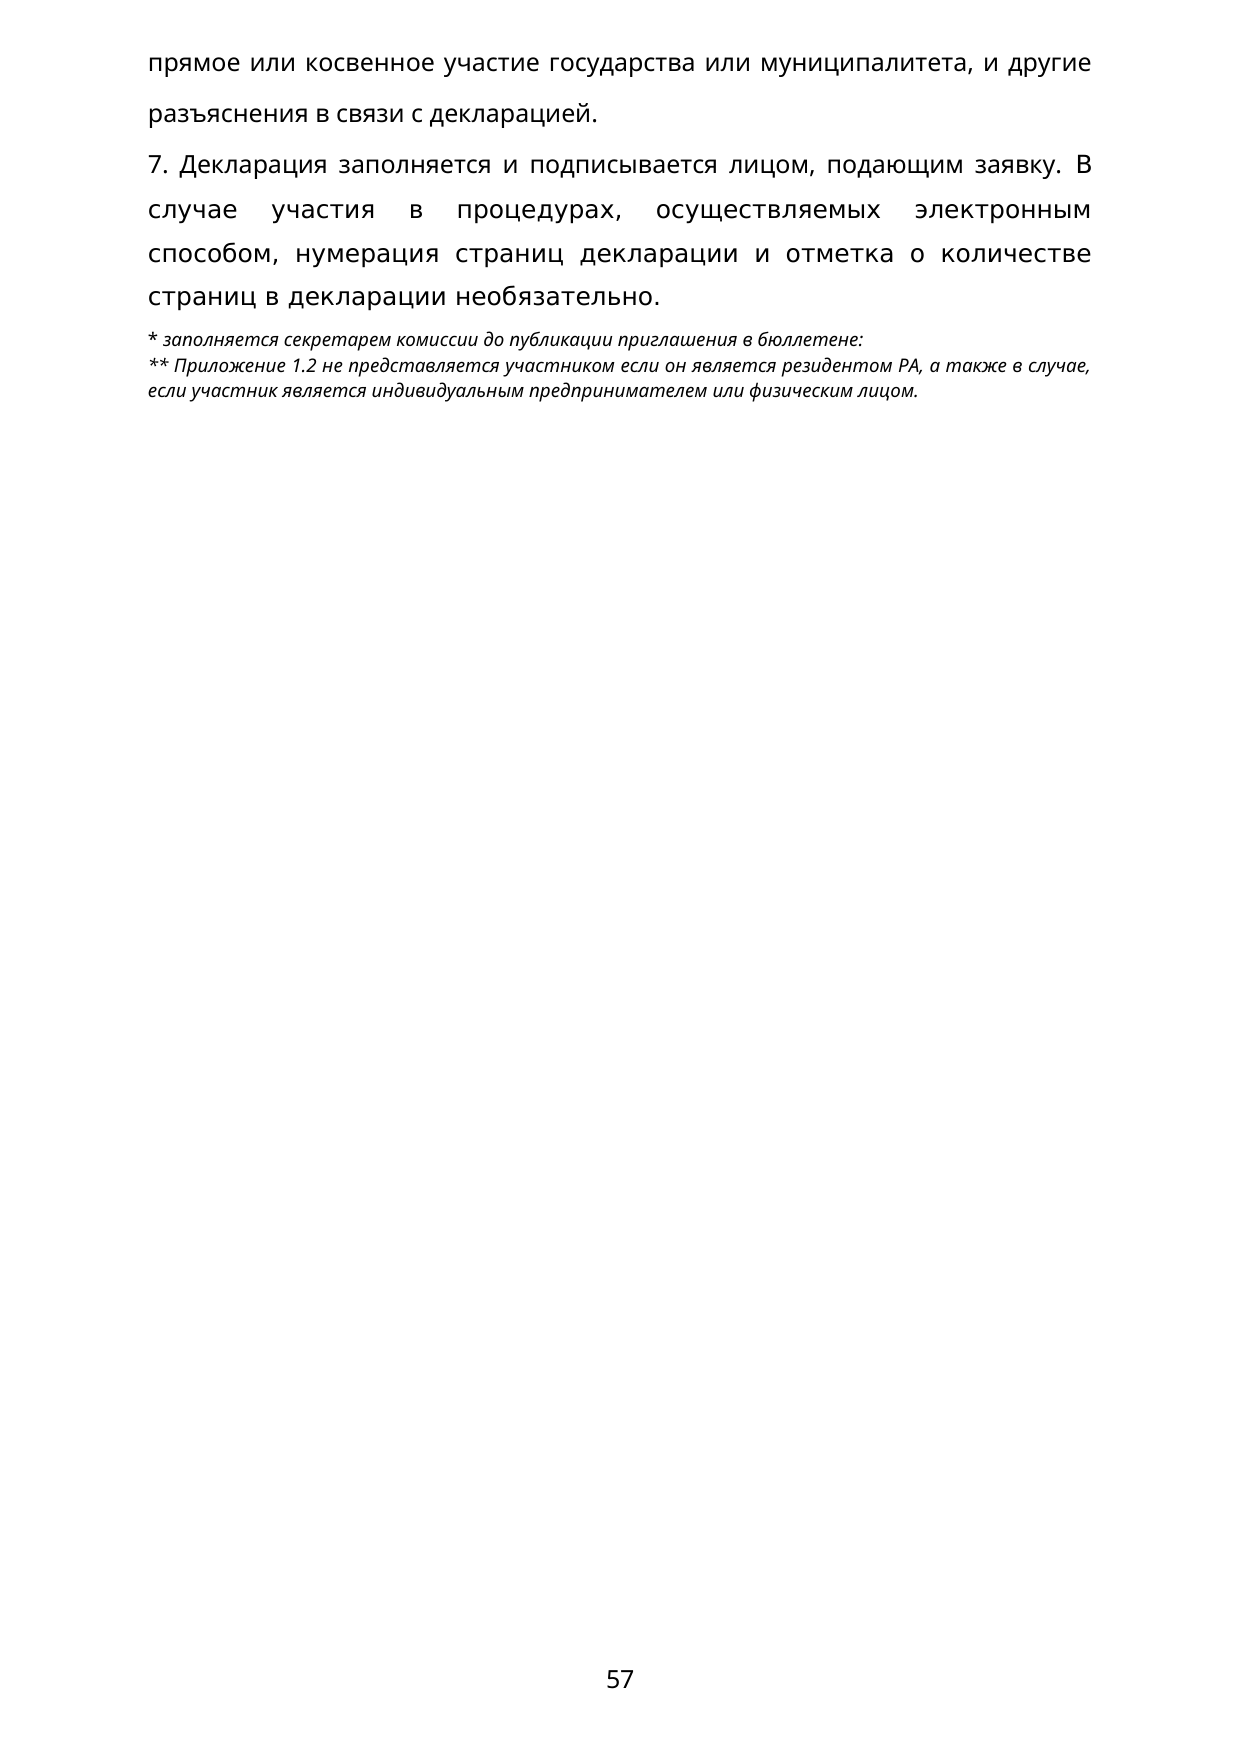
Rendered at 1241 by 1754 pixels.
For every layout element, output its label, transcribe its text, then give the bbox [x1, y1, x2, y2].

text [148, 44, 1092, 129]
text 7. Декларация заполняется и подписывается лицом, подающим заявку. В случае участия в процедурах, осуществляемых электронным способом, нумерация страниц декларации и отметка о количестве страниц в декларации необязательно. [148, 146, 1092, 312]
text * заполняется секретарем комиссии до публикации приглашения в бюллетене: [148, 326, 1092, 352]
text ** Приложение 1.2 не представляется участником если он является резидентом РА, а также в случае, если участник является индивидуальным предпринимателем или физическим лицом. [148, 352, 1092, 403]
